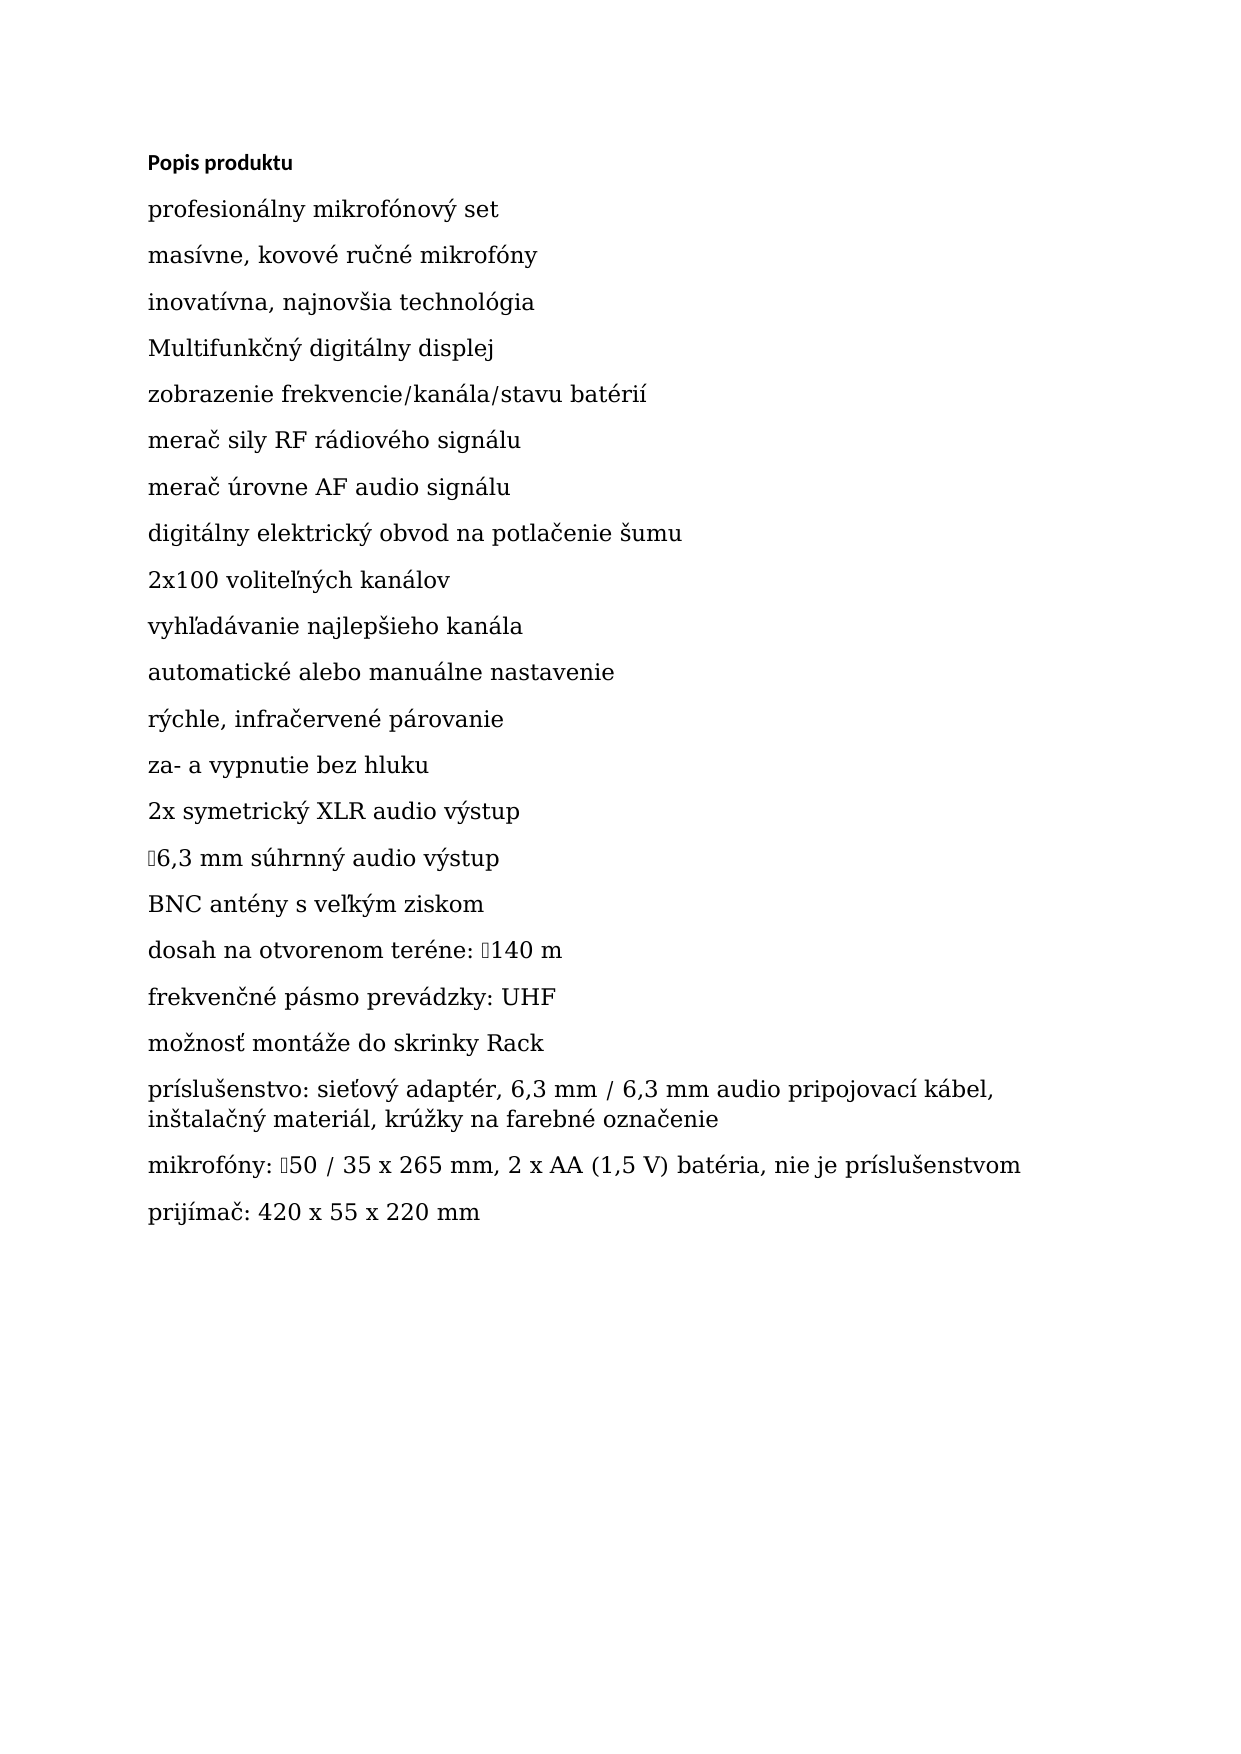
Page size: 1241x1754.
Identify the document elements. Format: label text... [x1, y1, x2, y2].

text merač úrovne AF audio signálu [148, 473, 1093, 500]
text 2x symetrický XLR audio výstup [148, 797, 1093, 824]
text zobrazenie frekvencie/kanála/stavu batérií [148, 380, 1093, 407]
text vyhľadávanie najlepšieho kanála [148, 612, 1093, 639]
text dosah na otvorenom teréne: 140 m [148, 936, 1093, 964]
text prijímač: 420 x 55 x 220 mm [148, 1198, 1093, 1225]
text 2x100 voliteľných kanálov [148, 565, 1093, 593]
text automatické alebo manuálne nastavenie [148, 658, 1093, 686]
text za- a vypnutie bez hluku [148, 751, 1093, 778]
text inovatívna, najnovšia technológia [148, 287, 1093, 315]
text masívne, kovové ručné mikrofóny [148, 241, 1093, 268]
text frekvenčné pásmo prevádzky: UHF [148, 982, 1093, 1010]
text rýchle, infračervené párovanie [148, 704, 1093, 732]
text príslušenstvo: sieťový adaptér, 6,3 mm / 6,3 mm audio pripojovací kábel, inštalačný materiál, krúžky na farebné označenie [148, 1075, 1093, 1132]
text 6,3 mm súhrnný audio výstup [148, 843, 1093, 871]
text mikrofóny: 50 / 35 x 265 mm, 2 x AA (1,5 V) batéria, nie je príslušenstvom [148, 1151, 1093, 1179]
text Popis produktu [148, 148, 1093, 176]
text možnosť montáže do skrinky Rack [148, 1029, 1093, 1056]
text profesionálny mikrofónový set [148, 194, 1093, 222]
text digitálny elektrický obvod na potlačenie šumu [148, 519, 1093, 546]
text BNC antény s veľkým ziskom [148, 890, 1093, 917]
text Multifunkčný digitálny displej [148, 333, 1093, 361]
text merač sily RF rádiového signálu [148, 426, 1093, 454]
